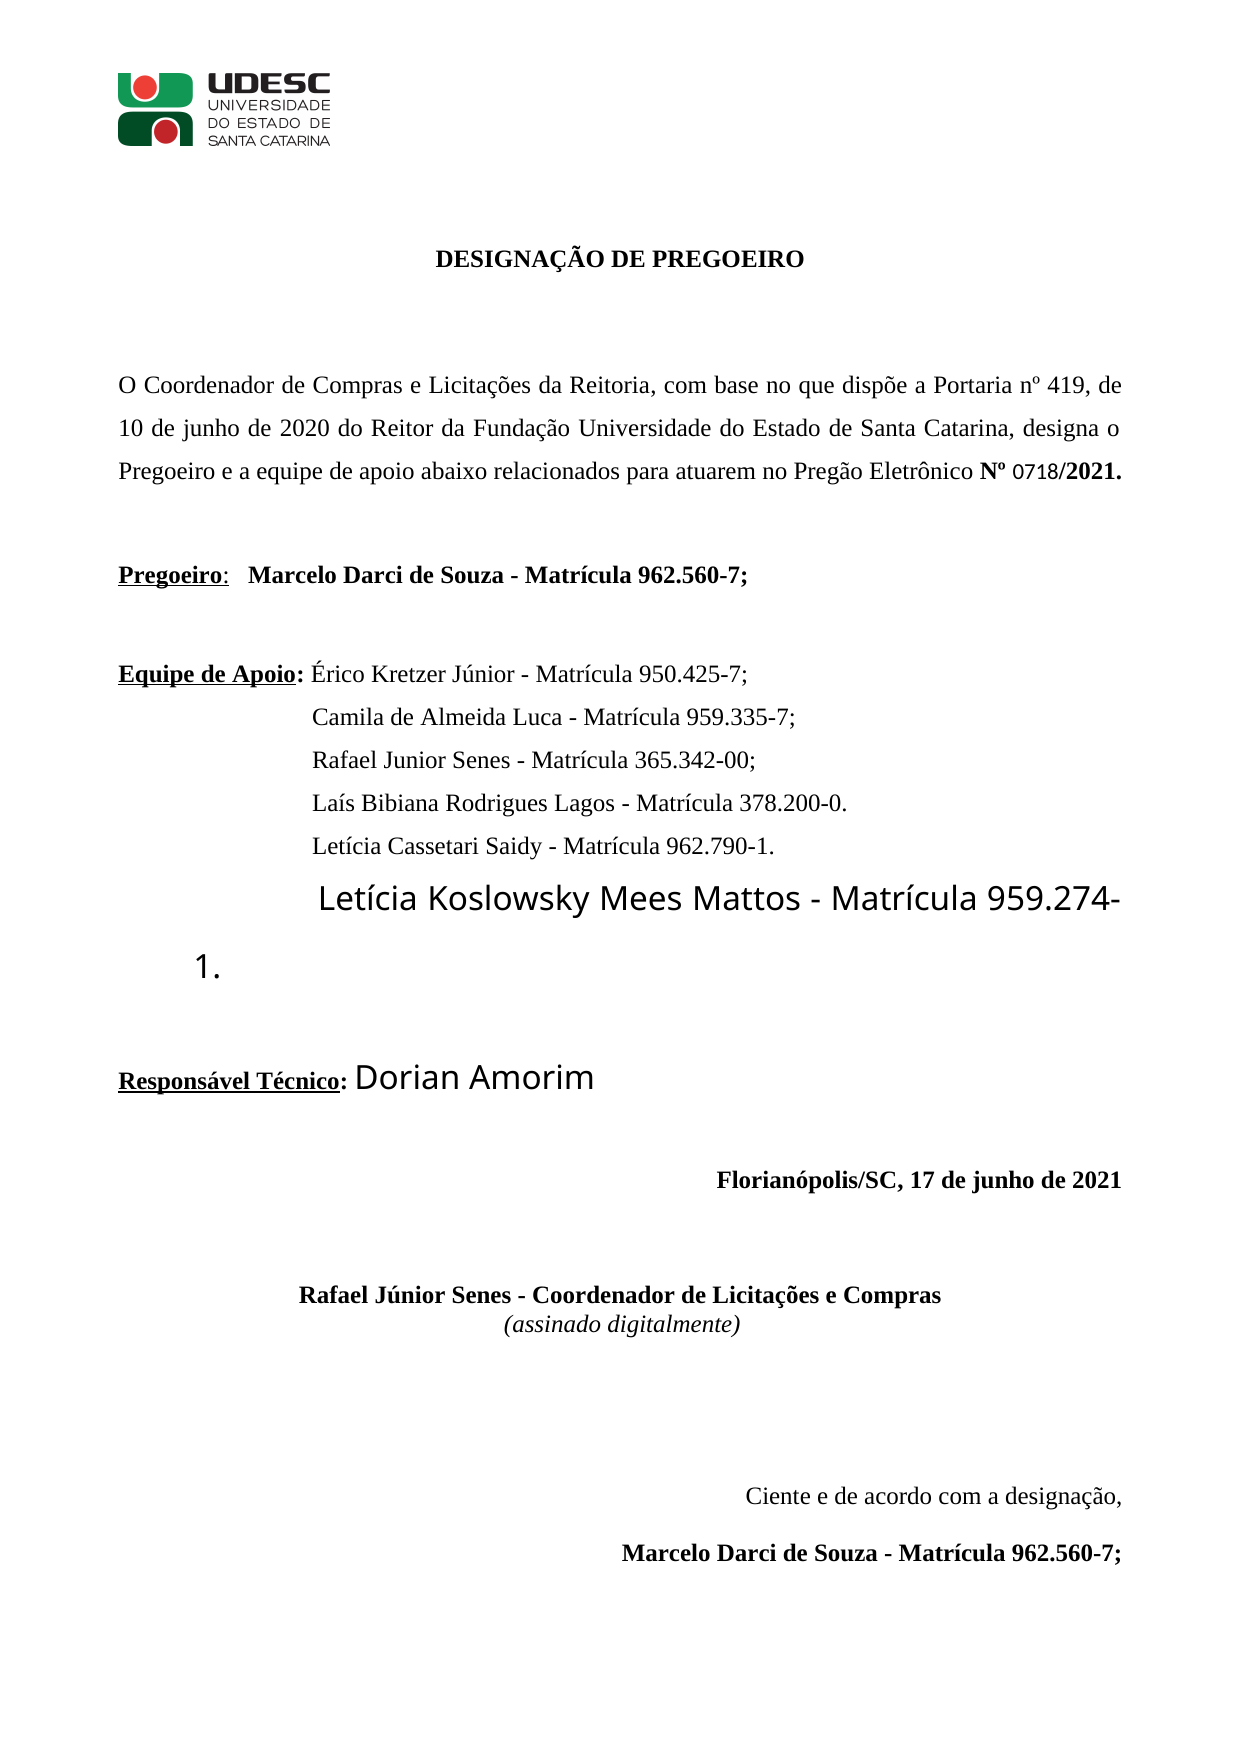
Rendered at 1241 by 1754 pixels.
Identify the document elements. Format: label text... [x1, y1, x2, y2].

picture [118, 73, 330, 146]
text Equipe de Apoio: [118, 659, 1122, 688]
text (assinado digitalmente) [118, 1309, 1122, 1338]
text Pregoeiro: [118, 560, 1122, 588]
text , [118, 1165, 1122, 1194]
text O , com base no que dispõe a Portaria nº 419, de 10 de junho de 2020 do Reitor da Fundação Universidade do Estado de Santa Catarina, designa o Pregoeiro e a equipe de apoio abaixo relacionados para atuarem no Pregão Eletrônico Nº /. [118, 370, 1122, 486]
text Responsável Técnico: [118, 1054, 1122, 1099]
text DESIGNAÇÃO DE PREGOEIRO [118, 244, 1122, 273]
text Ciente e de acordo com a designação, [118, 1481, 1122, 1510]
